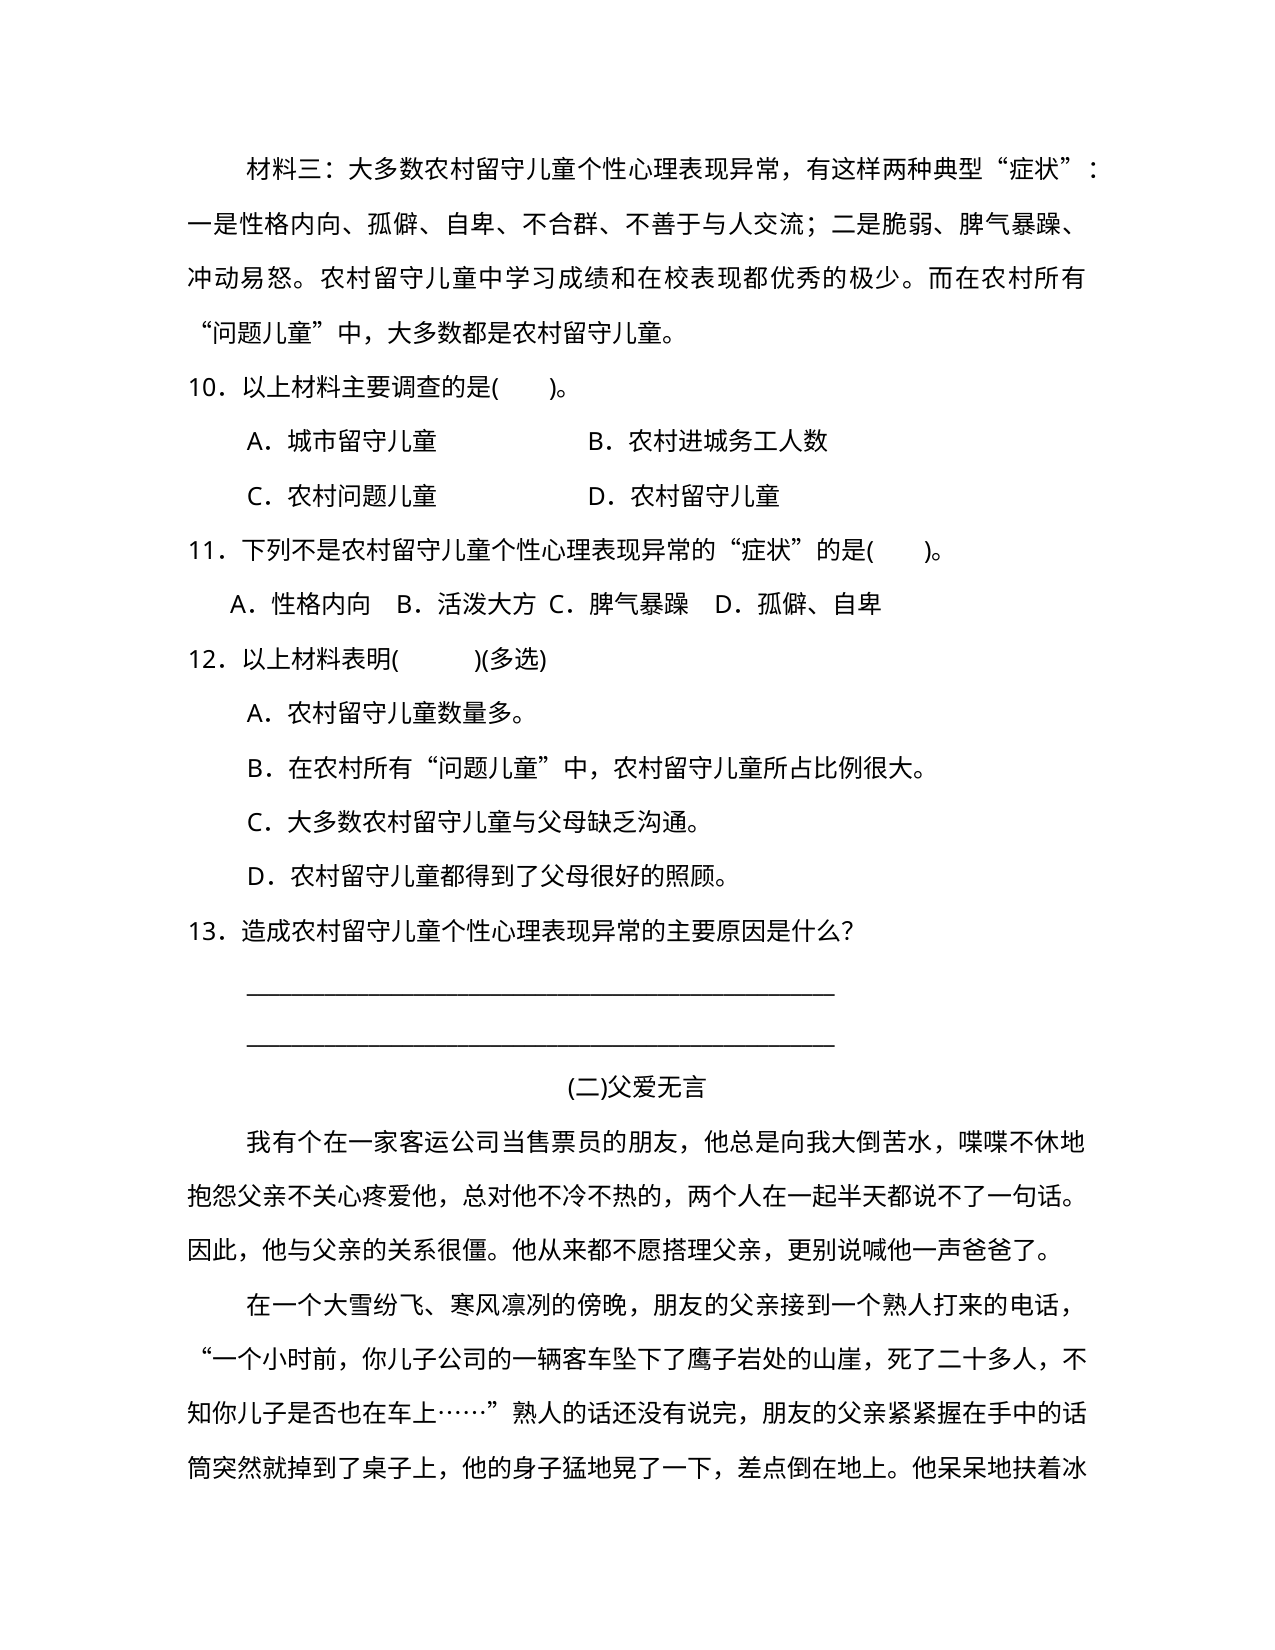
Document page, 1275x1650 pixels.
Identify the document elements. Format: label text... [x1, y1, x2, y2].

text 10．以上材料主要调查的是( )。 [188, 367, 1087, 404]
text 材料三：大多数农村留守儿童个性心理表现异常，有这样两种典型“症状”：一是性格内向、孤僻、自卑、不合群、不善于与人交流；二是脆弱、脾气暴躁、冲动易怒。农村留守儿童中学习成绩和在校表现都优秀的极少。而在农村所有“问题儿童”中，大多数都是农村留守儿童。 [188, 150, 1087, 349]
text 我有个在一家客运公司当售票员的朋友，他总是向我大倒苦水，喋喋不休地抱怨父亲不关心疼爱他，总对他不冷不热的，两个人在一起半天都说不了一句话。因此，他与父亲的关系很僵。他从来都不愿搭理父亲，更别说喊他一声爸爸了。 [187, 1122, 1087, 1267]
text _____________________________________________________ [246, 966, 1087, 1000]
text A．性格内向 B．活泼大方 C．脾气暴躁 D．孤僻、自卑 [217, 585, 1087, 621]
text _____________________________________________________ [246, 1017, 1087, 1051]
text B．在农村所有“问题儿童”中，农村留守儿童所占比例很大。 [246, 748, 1087, 784]
text C．大多数农村留守儿童与父母缺乏沟通。 [246, 802, 1087, 839]
text 13．造成农村留守儿童个性心理表现异常的主要原因是什么？ [188, 911, 1087, 947]
text D．农村留守儿童都得到了父母很好的照顾。 [246, 857, 1087, 893]
text 12．以上材料表明( )(多选) [188, 639, 1087, 676]
text C．农村问题儿童 D．农村留守儿童 [246, 476, 1087, 512]
text A．农村留守儿童数量多。 [246, 694, 1087, 730]
text A．城市留守儿童 B．农村进城务工人数 [246, 422, 1087, 458]
text 11．下列不是农村留守儿童个性心理表现异常的“症状”的是( )。 [188, 531, 1087, 567]
text (二)父爱无言 [188, 1068, 1087, 1104]
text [187, 1285, 1087, 1484]
